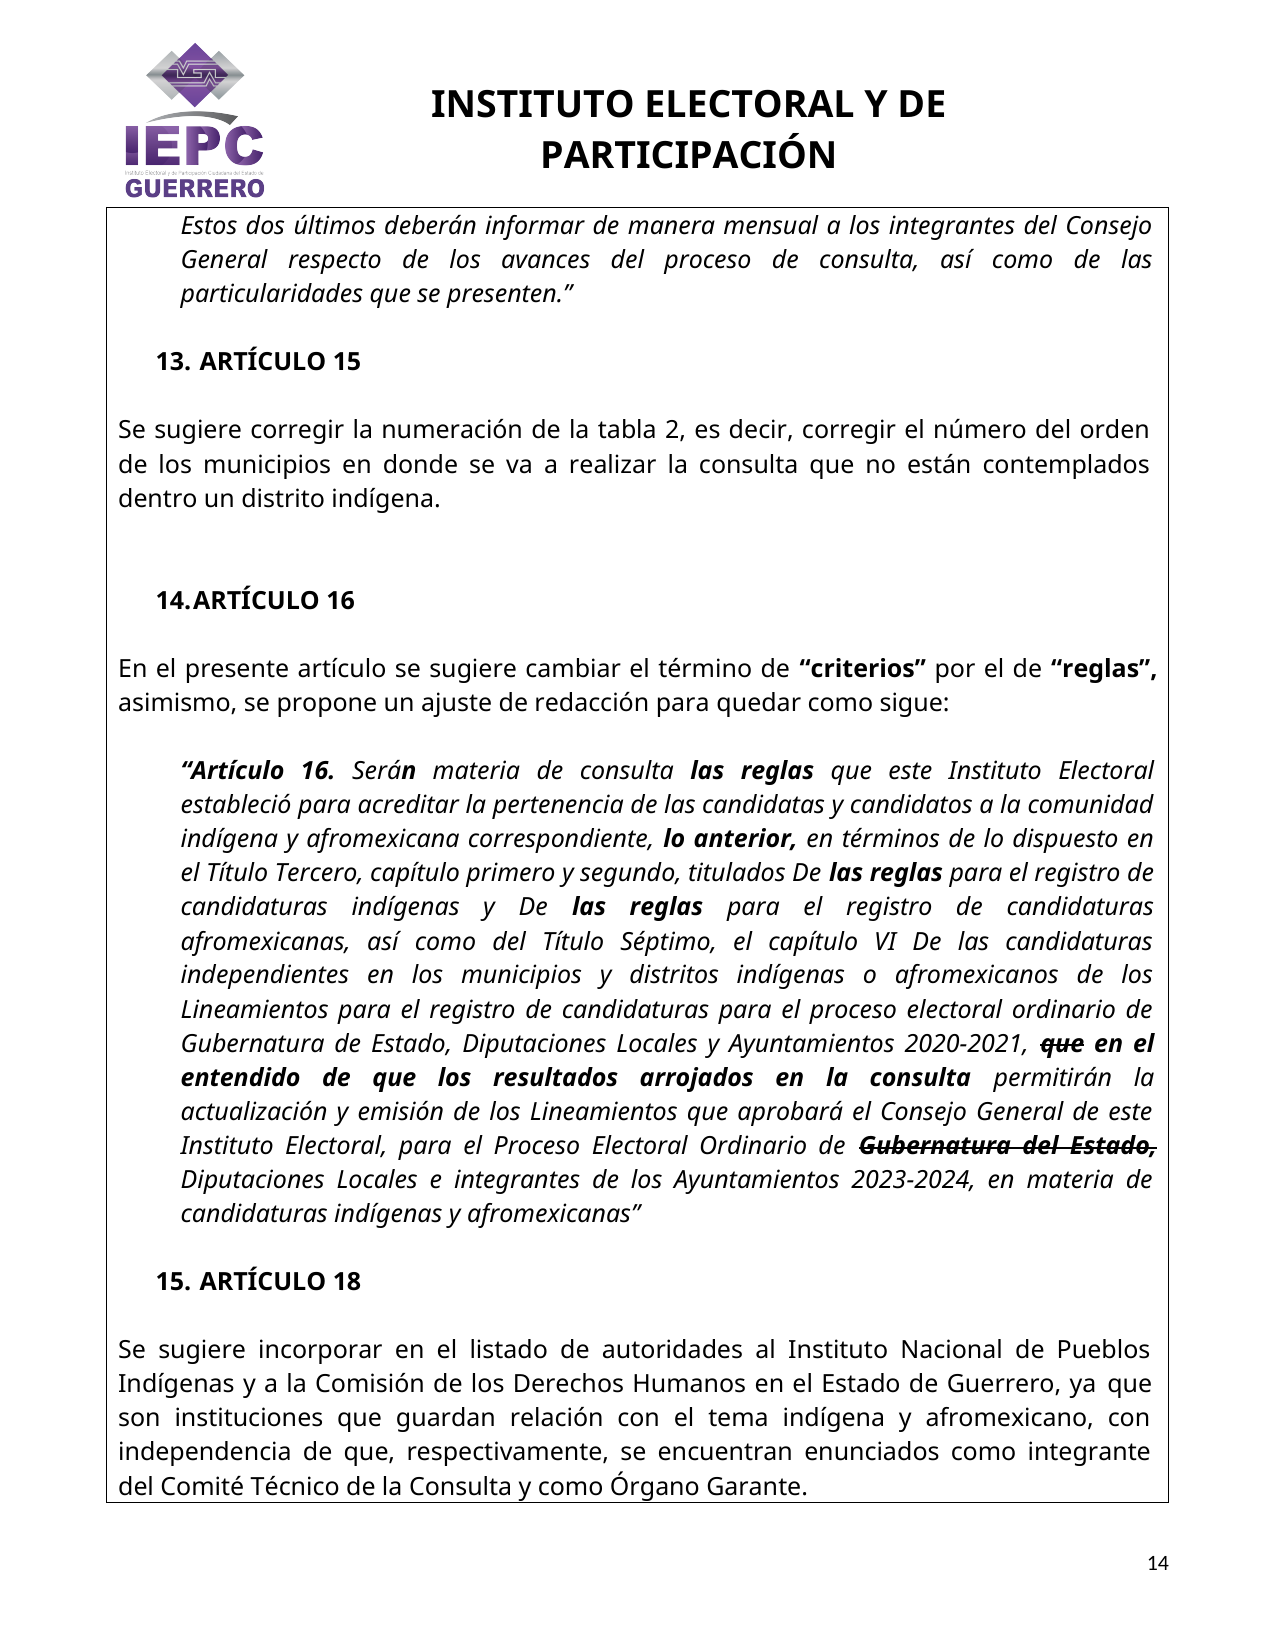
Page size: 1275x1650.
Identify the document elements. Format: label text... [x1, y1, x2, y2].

picture [117, 36, 272, 204]
